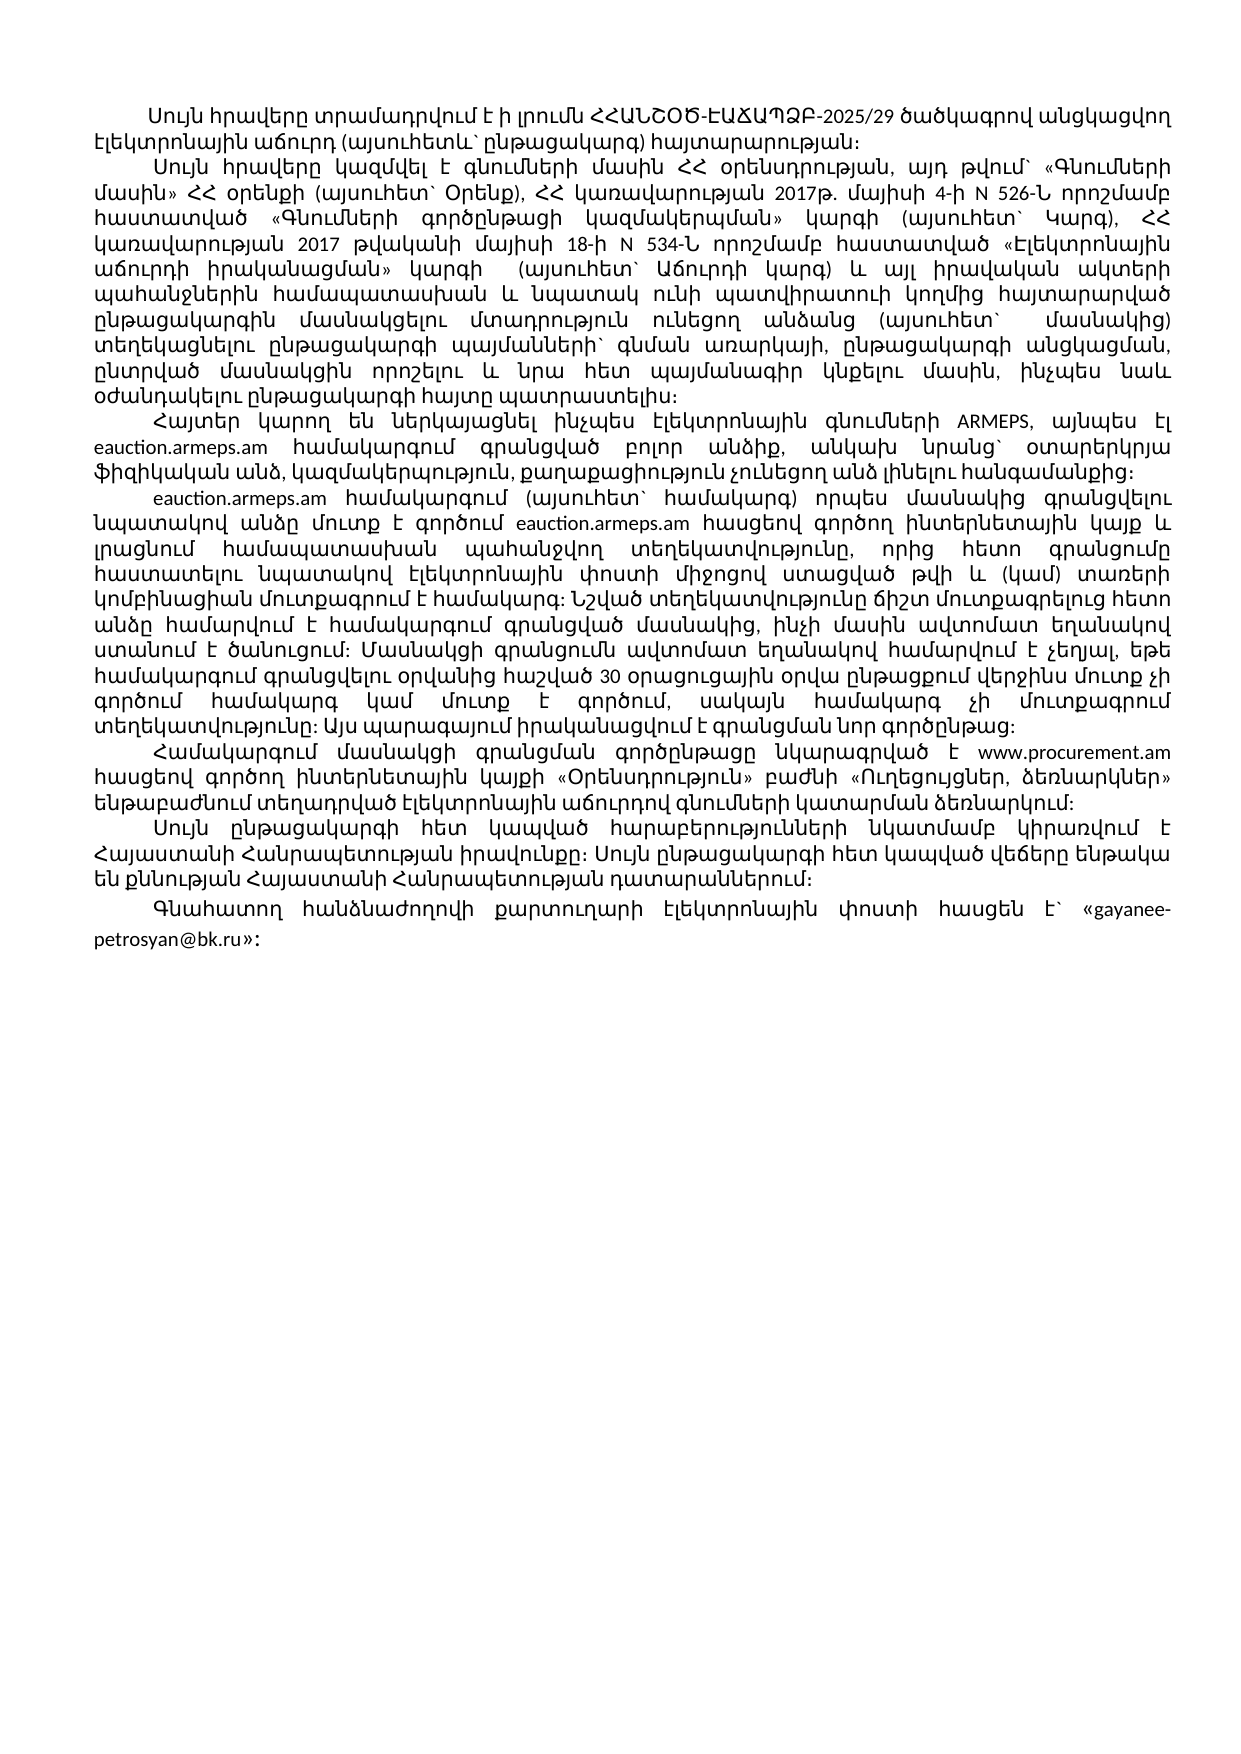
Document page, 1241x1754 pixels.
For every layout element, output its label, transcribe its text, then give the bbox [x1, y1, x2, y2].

text Գնահատող հանձնաժողովի քարտուղարի էլեկտրոնային փոստի հասցեն է` «gayanee-petrosyan@bk.ru»: [94, 892, 1171, 953]
text Սույն հրավերը տրամադրվում է ի լրումն ՀՀԱՆՇՕԾ-ԷԱՃԱՊՁԲ-2025/29 ծածկագրով անցկացվող էլեկտրոնային աճուրդ (այսուհետև` ընթացակարգ) հայտարարության։ [94, 104, 1171, 154]
text Հայտեր կարող են ներկայացնել ինչպես էլեկտրոնային գնումների ARMEPS, այնպես էլ eauction.armeps.am համակարգում գրանցված բոլոր անձիք, անկախ նրանց` օտարերկրյա ֆիզիկական անձ, կազմակերպություն, քաղաքացիություն չունեցող անձ լինելու հանգամանքից։ [94, 409, 1171, 485]
text Սույն ընթացակարգի հետ կապված հարաբերությունների նկատմամբ կիրառվում է Հայաստանի Հանրապետության իրավունքը։ Սույն ընթացակարգի հետ կապված վեճերը ենթակա են քննության Հայաստանի Հանրապետության դատարաններում։ [94, 815, 1171, 892]
text Համակարգում մասնակցի գրանցման գործընթացը նկարագրված է www.procurement.am հասցեով գործող ինտերնետային կայքի «Օրենսդրություն» բաժնի «Ուղեցույցներ, ձեռնարկներ» ենթաբաժնում տեղադրված էլեկտրոնային աճուրդով գնումների կատարման ձեռնարկում: [94, 739, 1171, 815]
text eauction.armeps.am համակարգում (այսուհետ` համակարգ) որպես մասնակից գրանցվելու նպատակով անձը մուտք է գործում eauction.armeps.am հասցեով գործող ինտերնետային կայք և լրացնում համապատասխան պահանջվող տեղեկատվությունը, որից հետո գրանցումը հաստատելու նպատակով էլեկտրոնային փոստի միջոցով ստացված թվի և (կամ) տառերի կոմբինացիան մուտքագրում է համակարգ: Նշված տեղեկատվությունը ճիշտ մուտքագրելուց հետո անձը համարվում է համակարգում գրանցված մասնակից, ինչի մասին ավտոմատ եղանակով ստանում է ծանուցում: Մասնակցի գրանցումն ավտոմատ եղանակով համարվում է չեղյալ, եթե համակարգում գրանցվելու օրվանից հաշված 30 օրացուցային օրվա ընթացքում վերջինս մուտք չի գործում համակարգ կամ մուտք է գործում, սակայն համակարգ չի մուտքագրում տեղեկատվությունը: Այս պարագայում իրականացվում է գրանցման նոր գործընթաց: [94, 485, 1171, 739]
text Սույն հրավերը կազմվել է գնումների մասին ՀՀ օրենսդրության, այդ թվում` «Գնումների մասին» ՀՀ օրենքի (այսուհետ` Օրենք), ՀՀ կառավարության 2017թ. մայիսի 4-ի N 526-Ն որոշմամբ հաստատված «Գնումների գործընթացի կազմակերպման» կարգի (այսուհետ` Կարգ), ՀՀ կառավարության 2017 թվականի մայիսի 18-ի N 534-Ն որոշմամբ հաստատված «Էլեկտրոնային աճուրդի իրականացման» կարգի (այսուհետ` Աճուրդի կարգ) և այլ իրավական ակտերի պահանջներին համապատասխան և նպատակ ունի պատվիրատուի կողմից հայտարարված ընթացակարգին մասնակցելու մտադրություն ունեցող անձանց (այսուհետ` մասնակից) տեղեկացնելու ընթացակարգի պայմանների` գնման առարկայի, ընթացակարգի անցկացման, ընտրված մասնակցին որոշելու և նրա հետ պայմանագիր կնքելու մասին, ինչպես նաև օժանդակելու ընթացակարգի հայտը պատրաստելիս։ [94, 154, 1171, 409]
